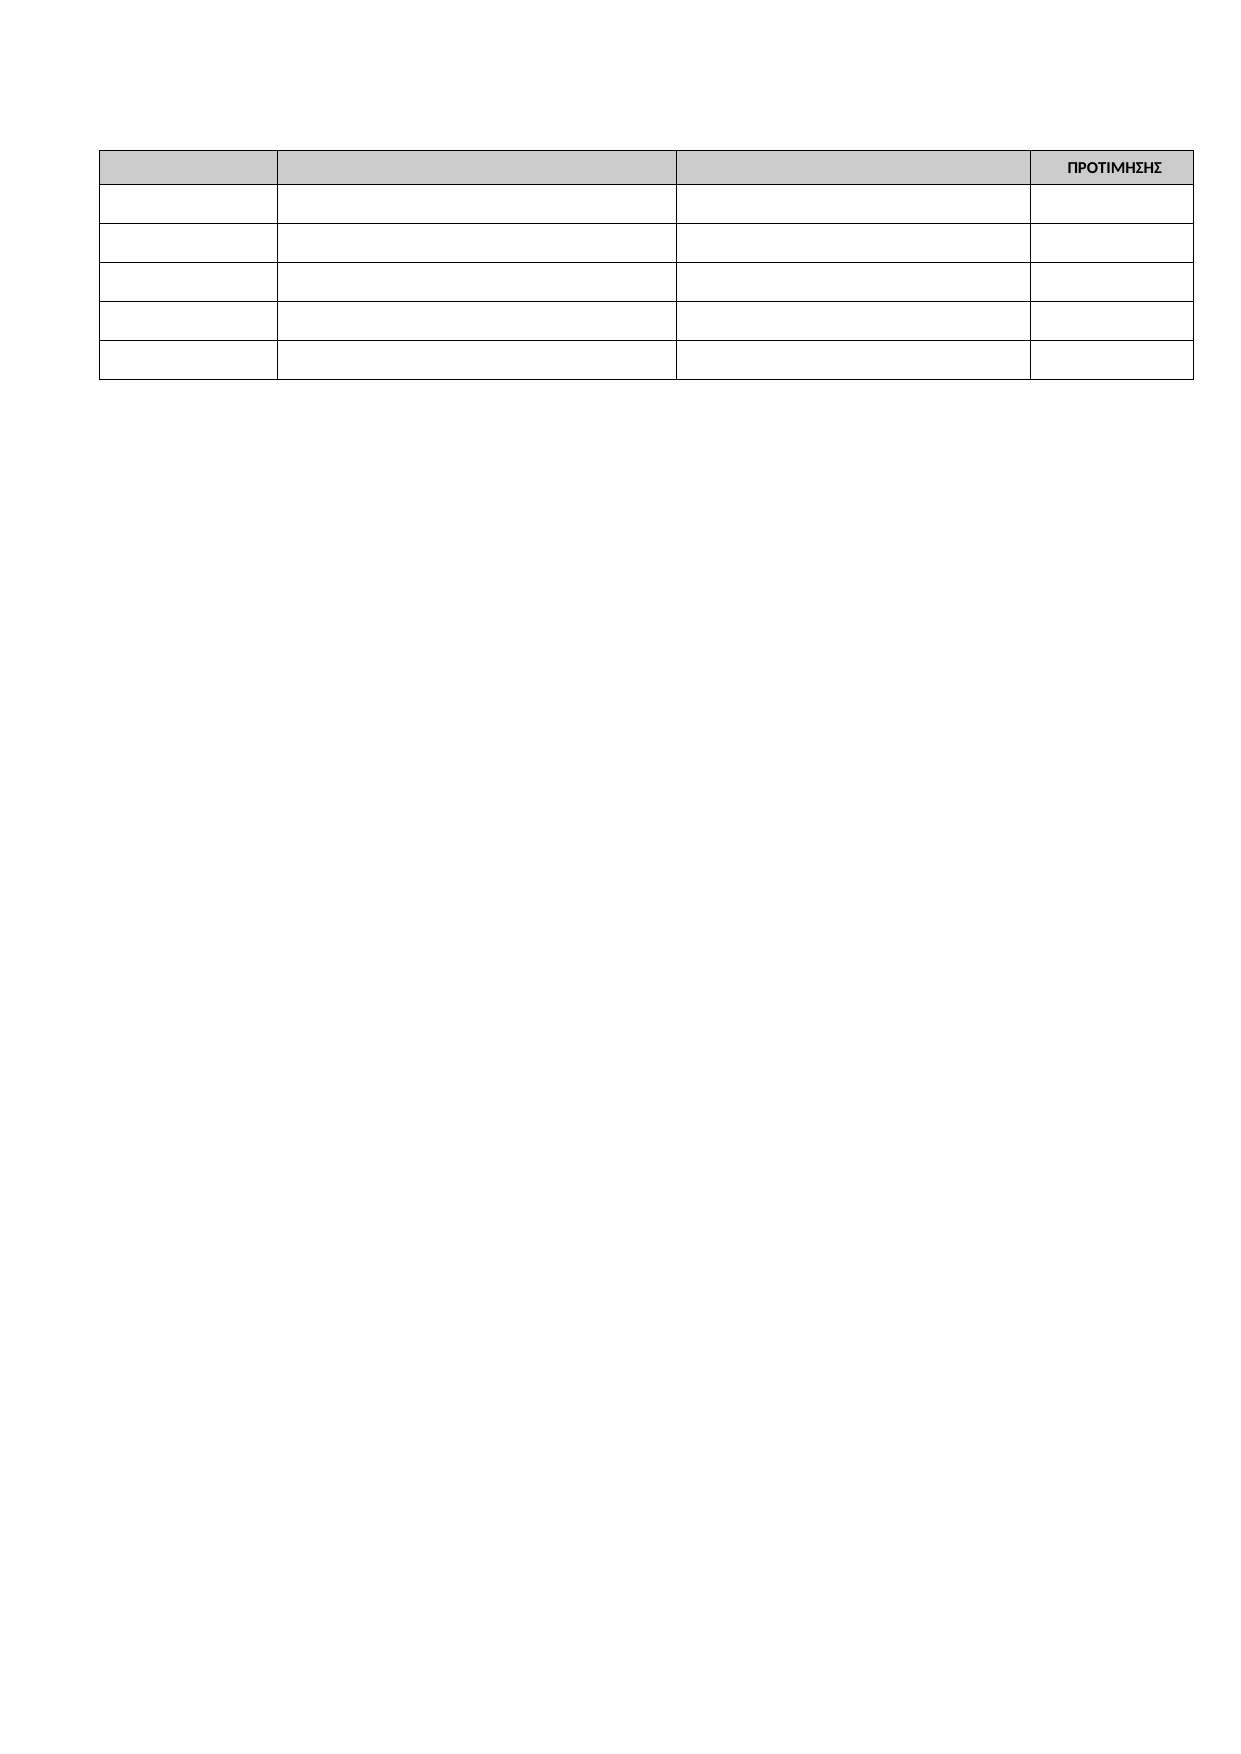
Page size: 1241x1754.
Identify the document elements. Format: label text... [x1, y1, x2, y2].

table_cell [100, 263, 277, 301]
table_cell [1031, 341, 1193, 379]
table_cell ΚΛΑΔΟΣ/ΕΙΔΙΚΟΤΗΤΑ [100, 151, 277, 184]
table_cell [677, 302, 1030, 340]
table_cell [1031, 302, 1193, 340]
table_cell ΠΕΡΙΟΧΗ [677, 151, 1030, 184]
table_cell [1031, 224, 1193, 262]
table_cell [278, 263, 676, 301]
table_cell [100, 341, 277, 379]
table_cell [677, 341, 1030, 379]
table_cell [278, 185, 676, 223]
table_cell [677, 263, 1030, 301]
table_cell [278, 341, 676, 379]
table_cell ΣΕΙΡΑ ΠΡΟΤΙΜΗΣΗΣ [1031, 151, 1193, 184]
table_cell [278, 224, 676, 262]
table_cell [1031, 185, 1193, 223]
table_cell [677, 185, 1030, 223]
table_cell [100, 224, 277, 262]
table_cell [278, 302, 676, 340]
table_cell [1031, 263, 1193, 301]
table_cell [677, 224, 1030, 262]
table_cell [278, 151, 676, 184]
table_cell [100, 302, 277, 340]
table_cell [100, 185, 277, 223]
